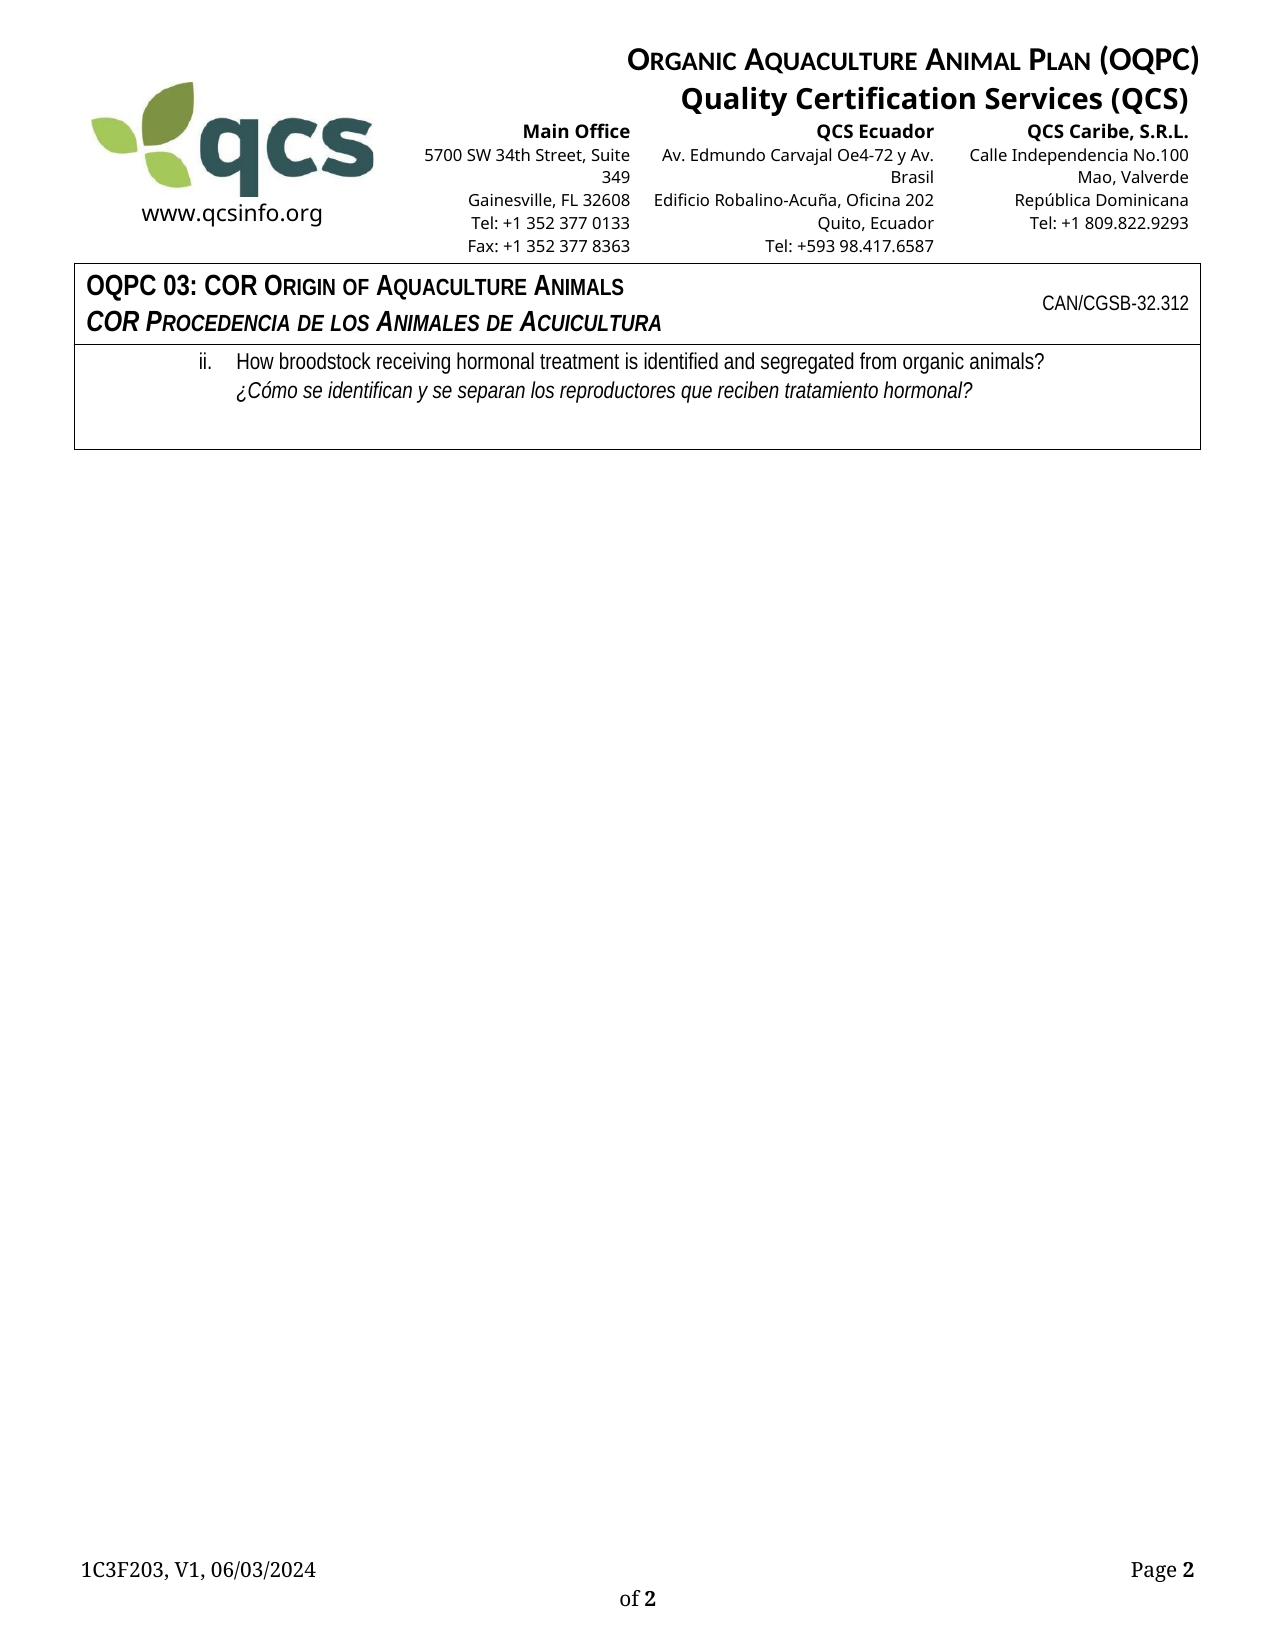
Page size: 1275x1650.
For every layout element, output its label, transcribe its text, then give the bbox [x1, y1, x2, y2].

table_header CAN/CGSB-32.312 [1003, 264, 1200, 343]
table_cell How broodstock receiving hormonal treatment is identified and segregated from organic animals? ¿Cómo se identifican y se separan los reproductores que reciben tratamiento hormonal? [75, 345, 1200, 448]
table_header OQPC 03: COR Origin of Aquaculture Animals COR Procedencia de los Animales de Acuicultura [75, 264, 1003, 343]
picture [91, 82, 374, 197]
